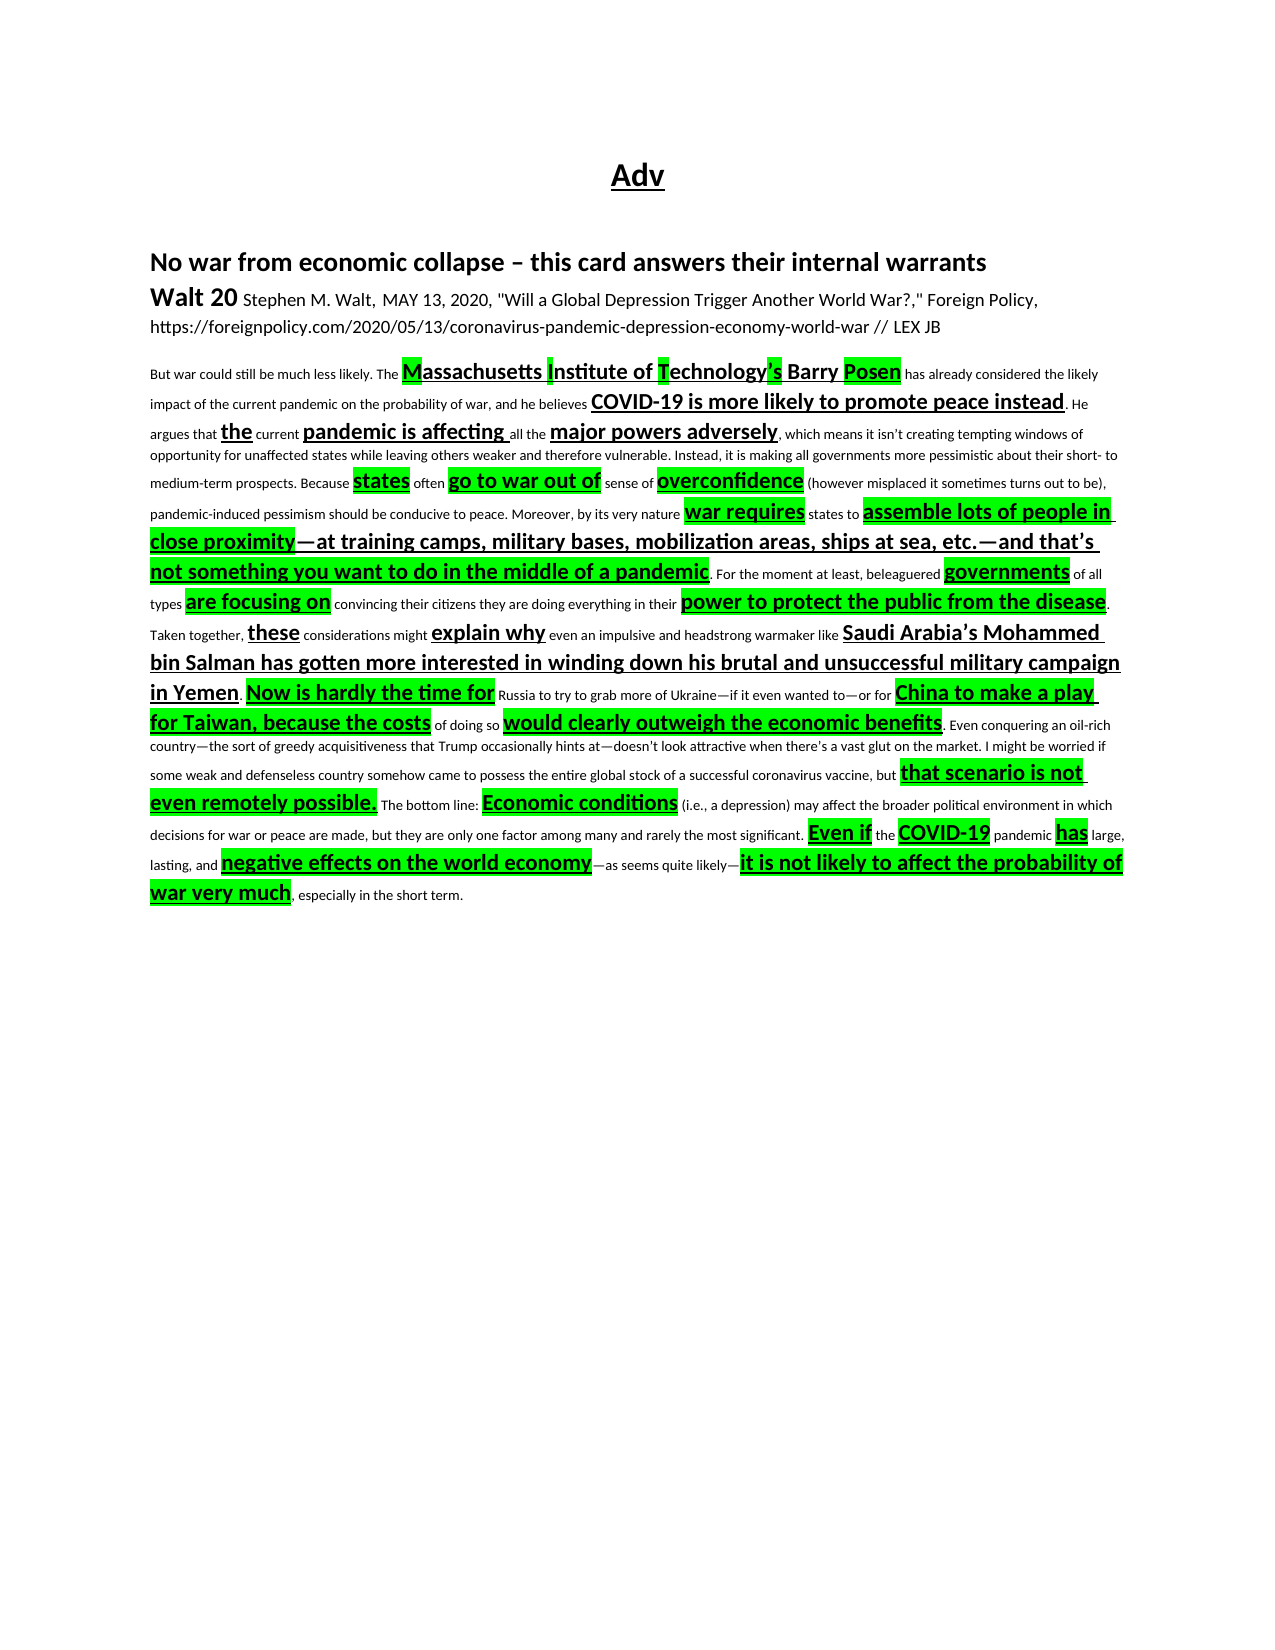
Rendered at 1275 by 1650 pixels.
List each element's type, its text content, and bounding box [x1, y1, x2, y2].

subtitle No war from economic collapse – this card answers their internal warrants [150, 245, 1125, 278]
subtitle Adv [150, 154, 1125, 195]
text But war could still be much less likely. The Massachusetts Institute of Technology’s Barry Posen has already considered the likely impact of the current pandemic on the probability of war, and he believes COVID-19 is more likely to promote peace instead. He argues that the current pandemic is affecting all the major powers adversely, which means it isn’t creating tempting windows of opportunity for unaffected states while leaving others weaker and therefore vulnerable. Instead, it is making all governments more pessimistic about their short- to medium-term prospects. Because states often go to war out of sense of overconfidence (however misplaced it sometimes turns out to be), pandemic-induced pessimism should be conducive to peace. Moreover, by its very nature war requires states to assemble lots of people in close proximity—at training camps, military bases, mobilization areas, ships at sea, etc.—and that’s not something you want to do in the middle of a pandemic. For the moment at least, beleaguered governments of all types are focusing on convincing their citizens they are doing everything in their power to protect the public from the disease. Taken together, these considerations might explain why even an impulsive and headstrong warmaker like Saudi Arabia’s Mohammed bin Salman has gotten more interested in winding down his brutal and unsuccessful military campaign in Yemen. Now is hardly the time for Russia to try to grab more of Ukraine—if it even wanted to—or for China to make a play for Taiwan, because the costs of doing so would clearly outweigh the economic benefits. Even conquering an oil-rich country—the sort of greedy acquisitiveness that Trump occasionally hints at—doesn’t look attractive when there’s a vast glut on the market. I might be worried if some weak and defenseless country somehow came to possess the entire global stock of a successful coronavirus vaccine, but that scenario is not even remotely possible. The bottom line: Economic conditions (i.e., a depression) may affect the broader political environment in which decisions for war or peace are made, but they are only one factor among many and rarely the most significant. Even if the COVID-19 pandemic has large, lasting, and negative effects on the world economy—as seems quite likely—it is not likely to affect the probability of war very much, especially in the short term. [150, 357, 1125, 906]
text Walt 20 Stephen M. Walt, MAY 13, 2020, "Will a Global Depression Trigger Another World War?," Foreign Policy, https://foreignpolicy.com/2020/05/13/coronavirus-pandemic-depression-economy-world-war // LEX JB [150, 281, 1125, 338]
